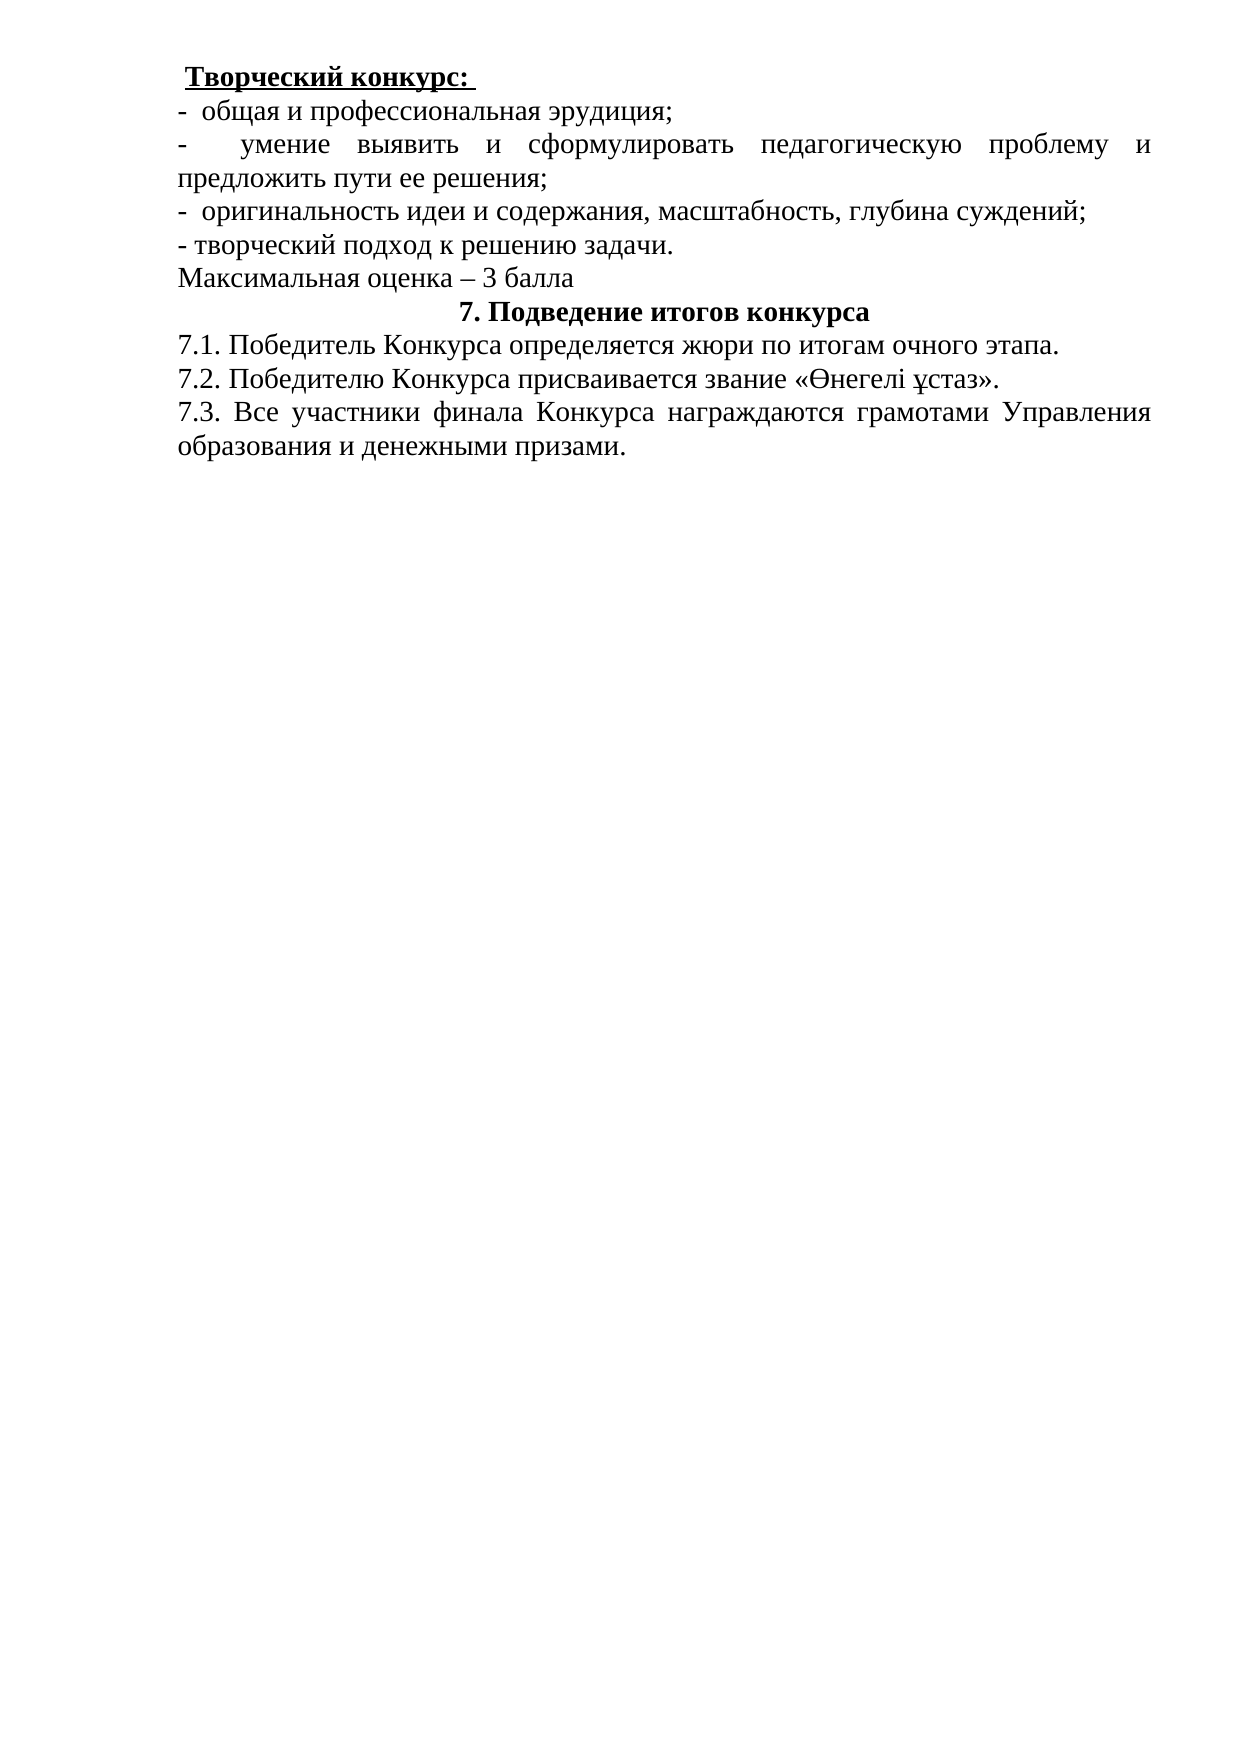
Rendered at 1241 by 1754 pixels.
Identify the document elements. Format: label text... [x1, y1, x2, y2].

text - творческий подход к решению задачи. [177, 227, 1152, 260]
text 7. Подведение итогов конкурса [177, 294, 1152, 327]
text 7.1. Победитель Конкурса определяется жюри по итогам очного этапа. [177, 327, 1152, 361]
text - оригинальность идеи и содержания, масштабность, глубина суждений; [177, 193, 1152, 227]
text Максимальная оценка – 3 балла [177, 260, 1152, 294]
text - умение выявить и сформулировать педагогическую проблему и предложить пути ее решения; [177, 126, 1152, 193]
text 7.2. Победителю Конкурса присваивается звание «Өнегелі ұстаз». [177, 361, 1152, 394]
text - общая и профессиональная эрудиция; [177, 93, 1152, 126]
text 7.3. Все участники финала Конкурса награждаются грамотами Управления образования и денежными призами. [177, 394, 1152, 462]
text Творческий конкурс: [177, 59, 1152, 93]
